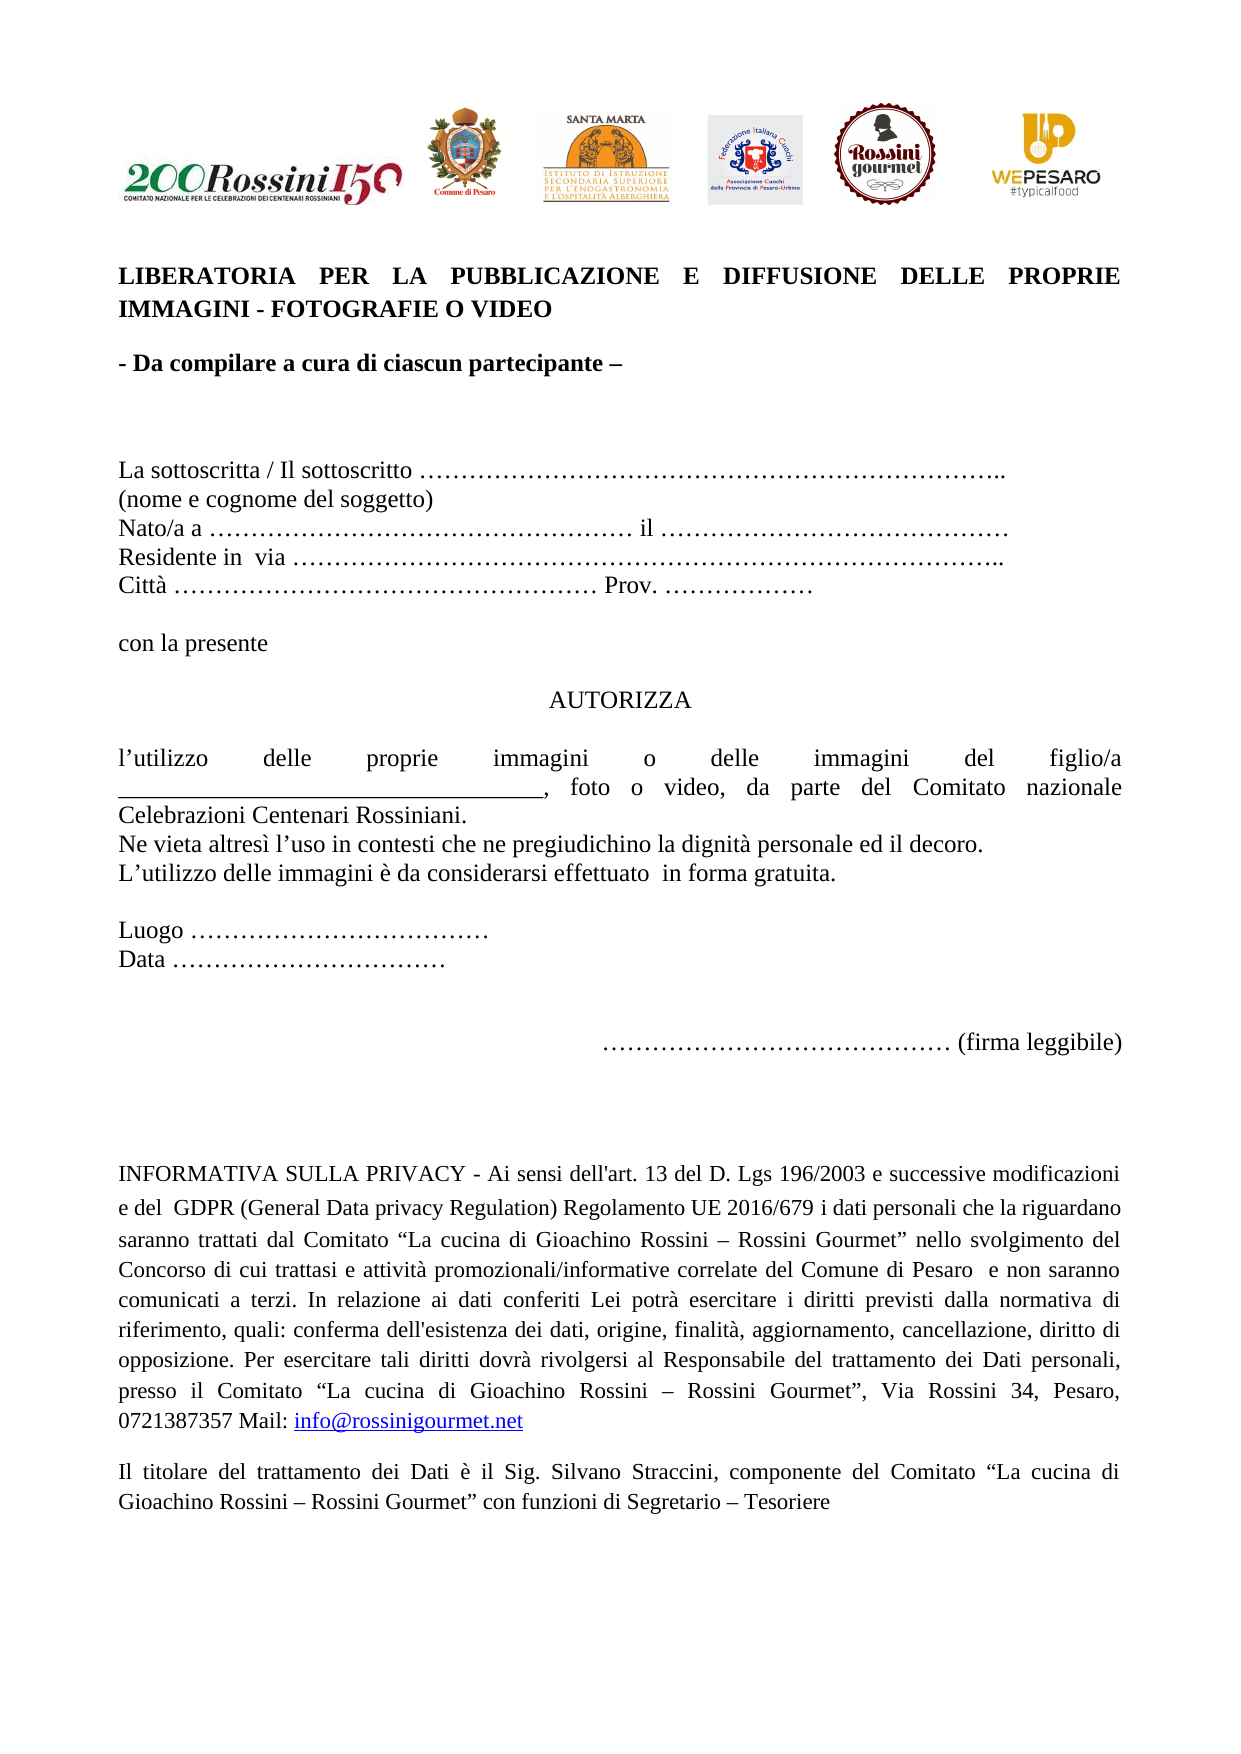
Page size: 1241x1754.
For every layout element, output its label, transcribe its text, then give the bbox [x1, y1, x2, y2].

picture [834, 103, 936, 205]
text (nome e cognome del soggetto) [118, 484, 1122, 513]
picture [118, 156, 404, 205]
text LIBERATORIA PER LA PUBBLICAZIONE E DIFFUSIONE DELLE PROPRIE IMMAGINI - FOTOGRAFIE O VIDEO [118, 261, 1122, 323]
text Luogo ……………………………… [118, 916, 1122, 944]
text Data …………………………… [118, 944, 1122, 973]
text La sottoscritta / Il sottoscritto …………………………………………………………….. [118, 456, 1122, 484]
text …………………………………… (firma leggibile) [118, 1027, 1122, 1056]
text L’utilizzo delle immagini è da considerarsi effettuato in forma gratuita. [118, 858, 1122, 887]
text - Da compilare a cura di ciascun partecipante – [118, 348, 1122, 377]
text AUTORIZZA [118, 686, 1122, 714]
picture [534, 111, 677, 205]
picture [707, 115, 803, 205]
text l’utilizzo delle proprie immagini o delle immagini del figlio/a __________________________________, foto o video, da parte del Comitato nazionale Celebrazioni Centenari Rossiniani. [118, 743, 1122, 829]
text Città …………………………………………… Prov. ……………… [118, 571, 1122, 599]
text Ne vieta altresì l’uso in contesti che ne pregiudichino la dignità personale ed il decoro. [118, 829, 1122, 858]
picture [979, 106, 1113, 204]
text Residente in via ………………………………………………………………………….. [118, 542, 1122, 571]
text con la presente [118, 628, 1122, 657]
text Nato/a a …………………………………………… il …………………………………… [118, 513, 1122, 542]
picture [419, 101, 509, 205]
text INFORMATIVA SULLA PRIVACY - Ai sensi dell'art. 13 del D. Lgs 196/2003 e successive modificazioni e del GDPR (General Data privacy Regulation) Regolamento UE 2016/679 i dati personali che la riguardano saranno trattati dal Comitato “La cucina di Gioachino Rossini – Rossini Gourmet” nello svolgimento del Concorso di cui trattasi e attività promozionali/informative correlate del Comune di Pesaro e non saranno comunicati a terzi. In relazione ai dati conferiti Lei potrà esercitare i diritti previsti dalla normativa di riferimento, quali: conferma dell'esistenza dei dati, origine, finalità, aggiornamento, cancellazione, diritto di opposizione. Per esercitare tali diritti dovrà rivolgersi al Responsabile del trattamento dei Dati personali, presso il Comitato “La cucina di Gioachino Rossini – Rossini Gourmet”, Via Rossini 34, Pesaro, 0721387357 Mail: info@rossinigourmet.net [118, 1161, 1122, 1433]
text Il titolare del trattamento dei Dati è il Sig. Silvano Straccini, componente del Comitato “La cucina di Gioachino Rossini – Rossini Gourmet” con funzioni di Segretario – Tesoriere [118, 1458, 1122, 1514]
